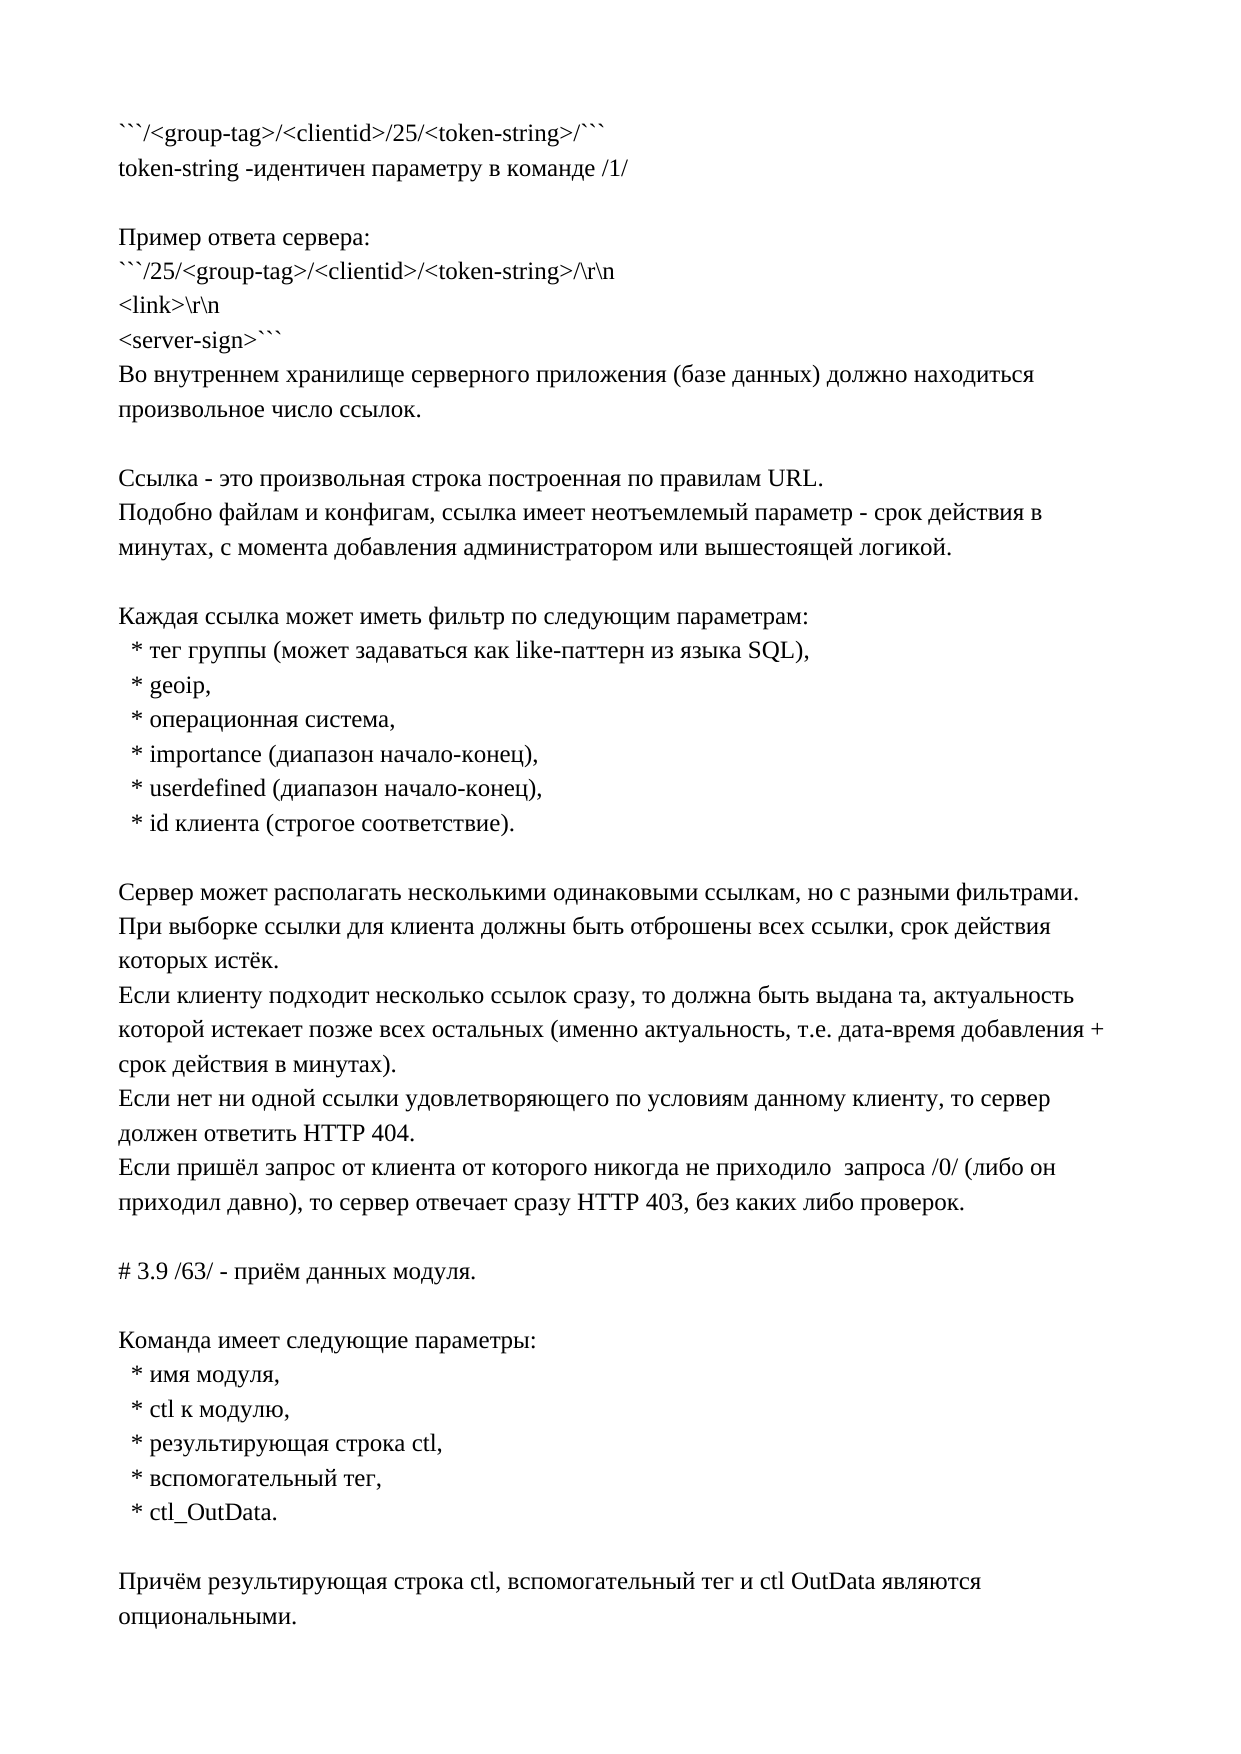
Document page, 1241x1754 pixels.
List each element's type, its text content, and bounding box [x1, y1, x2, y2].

text Во внутреннем хранилище серверного приложения (базе данных) должно находиться произвольное число ссылок. [118, 359, 1122, 423]
text * операционная система, [118, 704, 1122, 733]
text token-string -идентичен параметру в команде /1/ [118, 153, 1122, 181]
text * результирующая строка ctl, [118, 1428, 1122, 1457]
text * ctl_OutData. [118, 1497, 1122, 1526]
text <link>\r\n [118, 291, 1122, 319]
text * importance (диапазон начало-конец), [118, 739, 1122, 767]
text * geoip, [118, 670, 1122, 698]
text * id клиента (строгое соответствие). [118, 808, 1122, 836]
text Сервер может располагать несколькими одинаковыми ссылкам, но с разными фильтрами. [118, 877, 1122, 905]
text При выборке ссылки для клиента должны быть отброшены всех ссылки, срок действия которых истёк. [118, 911, 1122, 974]
text ```/25/<group-tag>/<clientid>/<token-string>/\r\n [118, 256, 1122, 285]
text Если пришёл запрос от клиента от которого никогда не приходило запроса /0/ (либо он приходил давно), то сервер отвечает сразу HTTP 403, без каких либо проверок. [118, 1152, 1122, 1216]
text <server-sign>``` [118, 325, 1122, 354]
text * ctl к модулю, [118, 1394, 1122, 1423]
text Каждая ссылка может иметь фильтр по следующим параметрам: [118, 601, 1122, 629]
text * имя модуля, [118, 1359, 1122, 1388]
text * userdefined (диапазон начало-конец), [118, 773, 1122, 802]
text Если нет ни одной ссылки удовлетворяющего по условиям данному клиенту, то сервер должен ответить HTTP 404. [118, 1083, 1122, 1147]
text Если клиенту подходит несколько ссылок сразу, то должна быть выдана та, актуальность которой истекает позже всех остальных (именно актуальность, т.е. дата-время добавления + срок действия в минутах). [118, 980, 1122, 1078]
text * вспомогательный тег, [118, 1463, 1122, 1492]
text Ссылка - это произвольная строка построенная по правилам URL. [118, 463, 1122, 492]
text Подобно файлам и конфигам, ссылка имеет неотъемлемый параметр - срок действия в минутах, с момента добавления администратором или вышестоящей логикой. [118, 497, 1122, 561]
text # 3.9 /63/ - приём данных модуля. [118, 1256, 1122, 1285]
text * тег группы (может задаваться как like-паттерн из языка SQL), [118, 635, 1122, 664]
text Команда имеет следующие параметры: [118, 1325, 1122, 1354]
text Причём результирующая строка ctl, вспомогательный тег и ctl OutData являются опциональными. [118, 1566, 1122, 1629]
text Пример ответа сервера: [118, 222, 1122, 250]
text ```/<group-tag>/<clientid>/25/<token-string>/``` [118, 118, 1122, 147]
